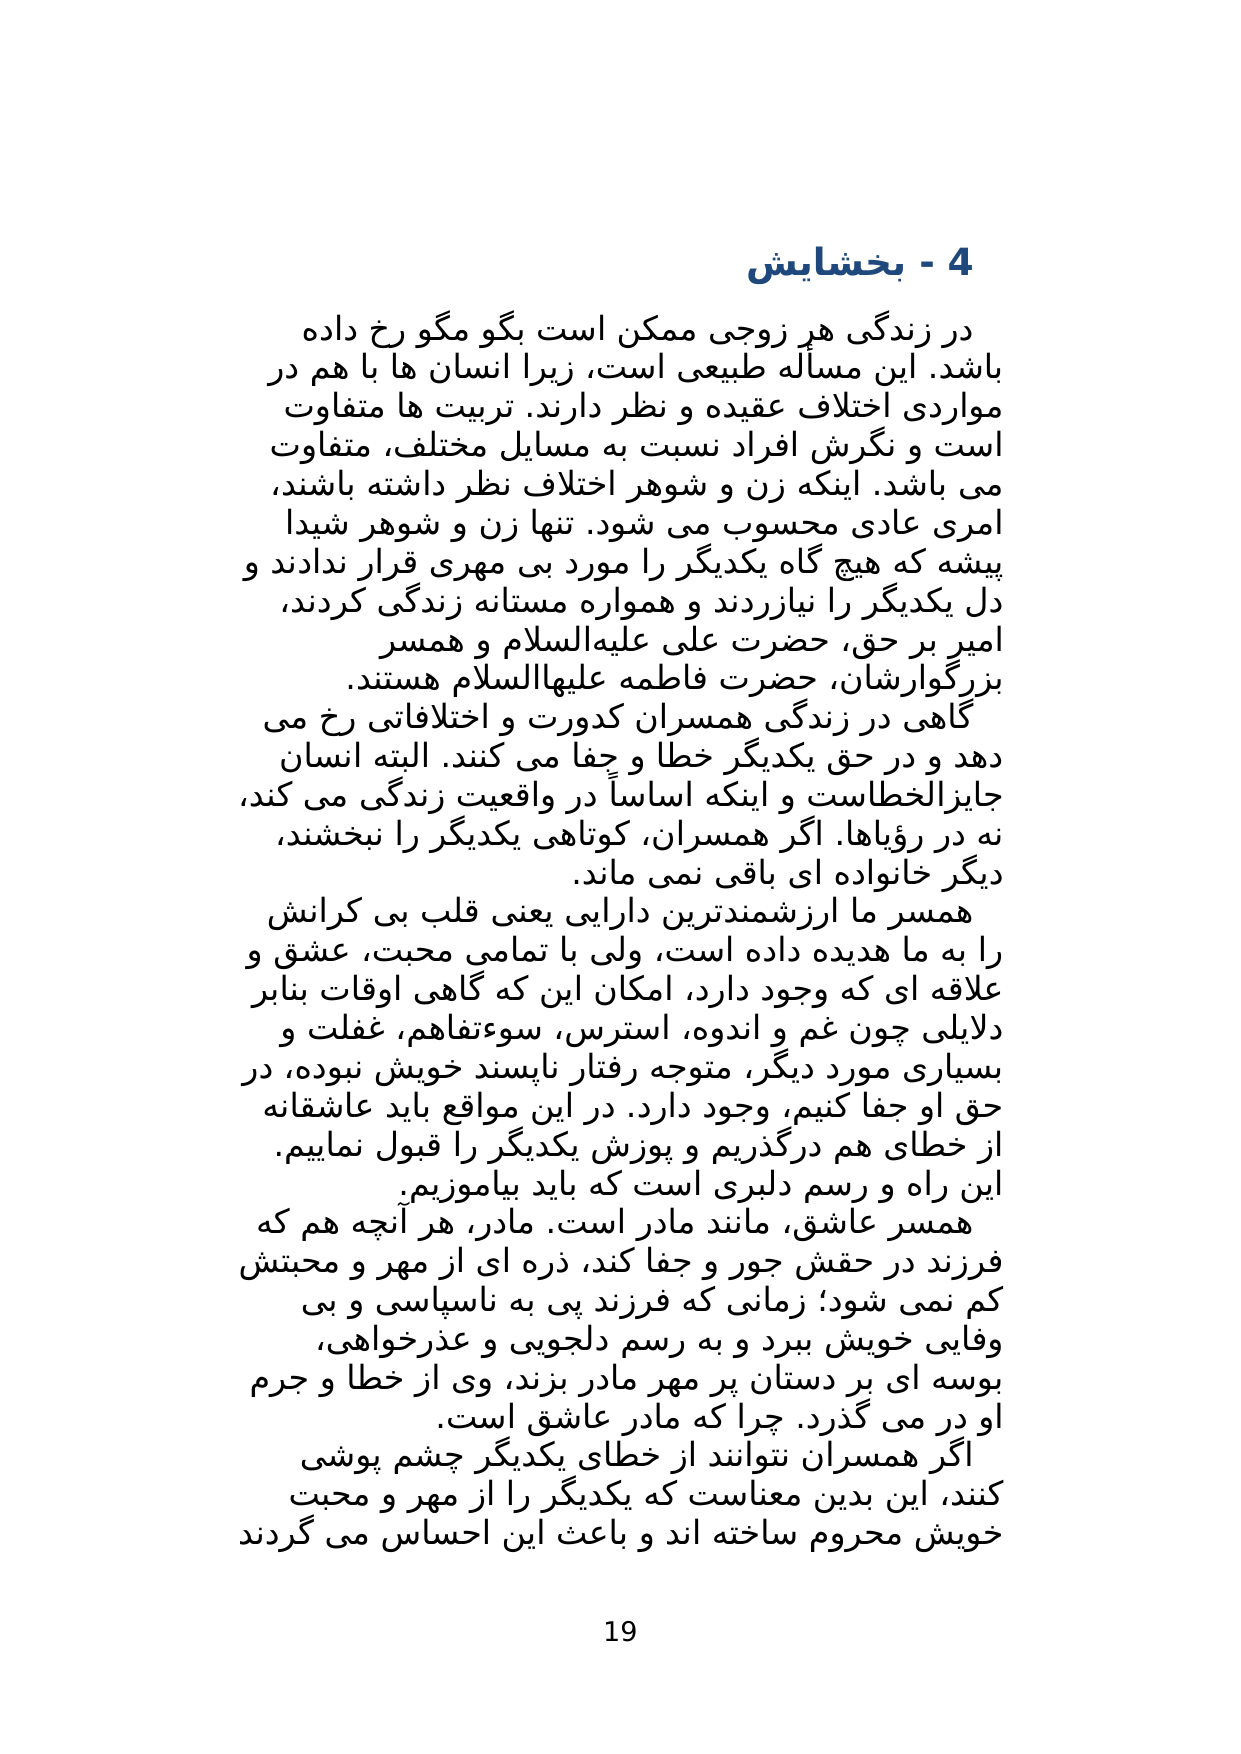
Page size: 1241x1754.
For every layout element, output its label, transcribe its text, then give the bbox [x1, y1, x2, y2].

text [236, 1436, 1004, 1552]
text گاهی در زندگی همسران کدورت و اختلافاتی رخ می دهد و در حق یکدیگر خطا و جفا می کنند. البته انسان جایزالخطاست و اینکه اساساً در واقعیت زندگی می کند، نه در رؤیاها. اگر همسران، کوتاهی یکدیگر را نبخشند، دیگر خانواده ای باقی نمی ماند. [236, 698, 1004, 892]
subtitle 4 - بخشایش [236, 241, 1004, 284]
text همسر عاشق، مانند مادر است. مادر، هر آنچه هم که فرزند در حقش جور و جفا کند، ذره ای از مهر و محبتش کم نمی شود؛ زمانی که فرزند پی به ناسپاسی و بی وفایی خویش ببرد و به رسم دلجویی و عذرخواهی، بوسه ای بر دستان پر مهر مادر بزند، وی از خطا و جرم او در می گذرد. چرا که مادر عاشق است. [236, 1203, 1004, 1436]
text در زندگی هر زوجی ممکن است بگو مگو رخ داده باشد. این مسأله طبیعی است، زیرا انسان ها با هم در مواردی اختلاف عقیده و نظر دارند. تربیت ها متفاوت است و نگرش افراد نسبت به مسایل مختلف، متفاوت می باشد. اینکه زن و شوهر اختلاف نظر داشته باشند، امری عادی محسوب می شود. تنها زن و شوهر شیدا پیشه که هیچ گاه یکدیگر را مورد بی مهری قرار ندادند و دل یکدیگر را نیازردند و همواره مستانه زندگی کردند، امیر بر حق، حضرت علی عليه‌السلام و همسر بزرگوارشان، حضرت فاطمه عليها‌السلام هستند. [236, 309, 1004, 698]
text همسر ما ارزشمندترین دارایی یعنی قلب بی کرانش را به ما هدیده داده است، ولی با تمامی محبت، عشق و علاقه ای که وجود دارد، امکان این که گاهی اوقات بنابر دلایلی چون غم و اندوه، استرس، سوءتفاهم، غفلت و بسیاری مورد دیگر، متوجه رفتار ناپسند خویش نبوده، در حق او جفا کنیم، وجود دارد. در این مواقع باید عاشقانه از خطای هم درگذریم و پوزش یکدیگر را قبول نماییم. این راه و رسم دلبری است که باید بیاموزیم. [236, 892, 1004, 1203]
